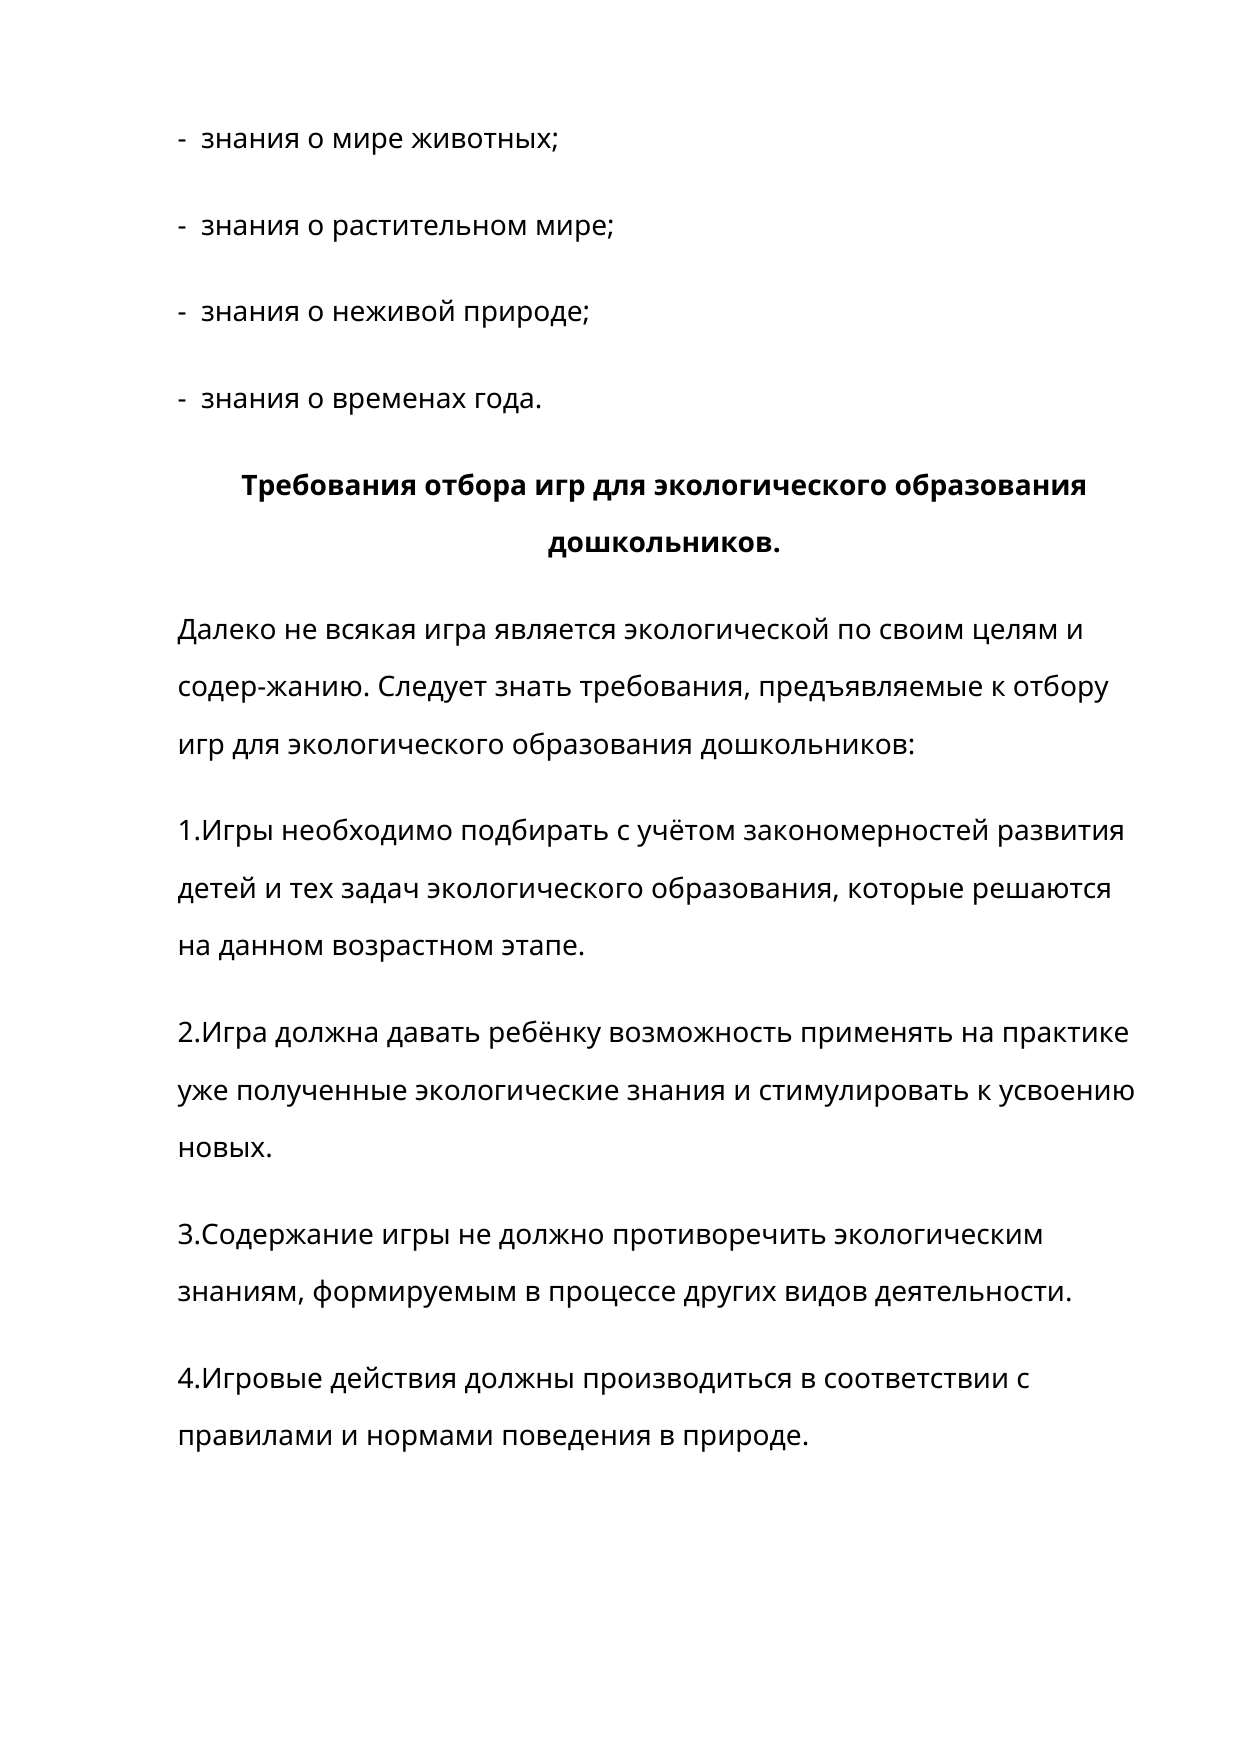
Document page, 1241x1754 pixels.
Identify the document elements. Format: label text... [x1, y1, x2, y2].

text - знания о временах года. [177, 378, 1152, 416]
text - знания о неживой природе; [177, 291, 1152, 330]
text - знания о растительном мире; [177, 205, 1152, 243]
text 1.Игры необходимо подбирать с учётом закономерностей развития детей и тех задач экологического образования, которые решаются на данном возрастном этапе. [177, 811, 1152, 964]
text 4.Игровые действия должны производиться в соответствии с правилами и нормами поведения в природе. [177, 1358, 1152, 1454]
text 3.Содержание игры не должно противоречить экологическим знаниям, формируемым в процессе других видов деятельности. [177, 1214, 1152, 1310]
text Требования отбора игр для экологического образования дошкольников. [177, 465, 1152, 561]
text - знания о мире животных; [177, 118, 1152, 156]
text Далеко не всякая игра является экологической по своим целям и содер-жанию. Следует знать требования, предъявляемые к отбору игр для экологического образования дошкольников: [177, 609, 1152, 762]
text 2.Игра должна давать ребёнку возможность применять на практике уже полученные экологические знания и стимулировать к усвоению новых. [177, 1012, 1152, 1166]
